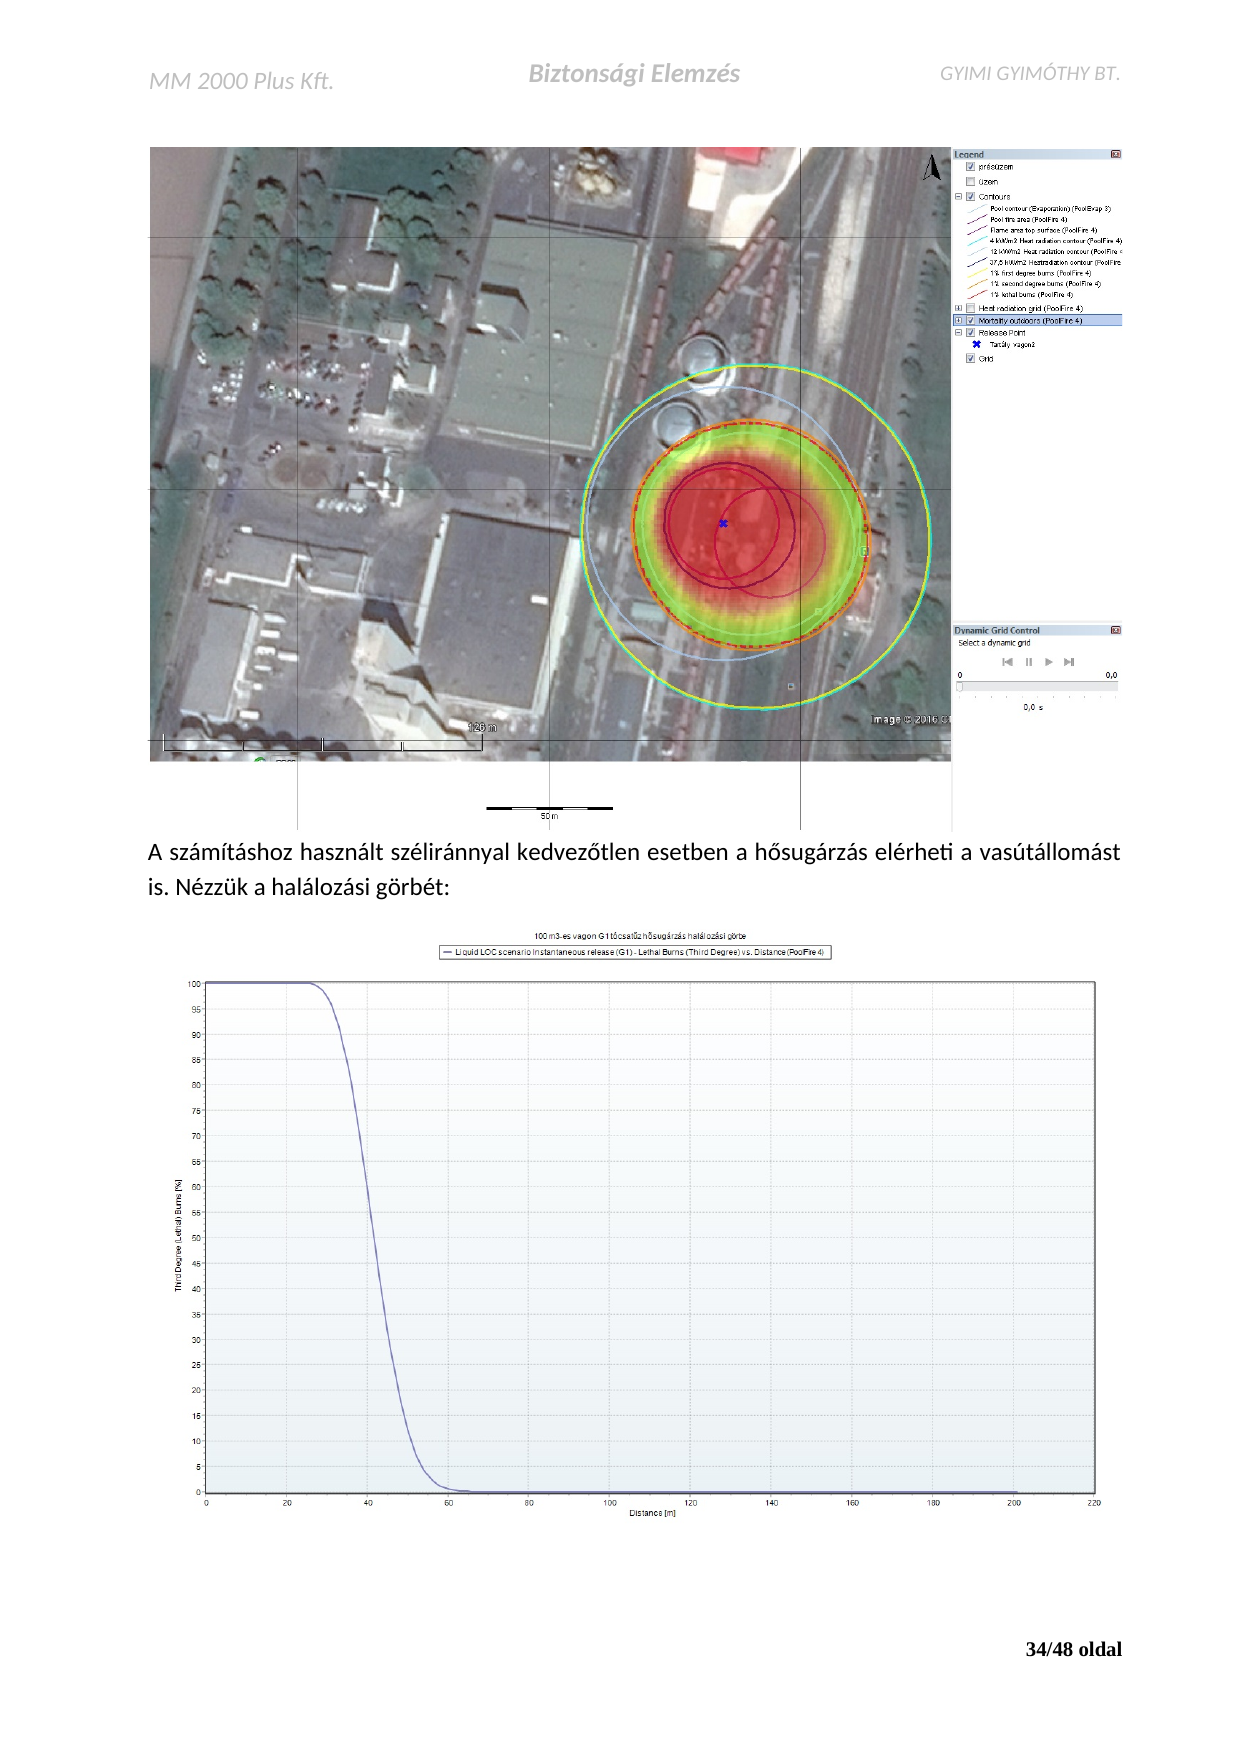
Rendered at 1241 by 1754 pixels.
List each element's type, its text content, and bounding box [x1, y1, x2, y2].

text A számításhoz használt széliránnyal kedvezőtlen esetben a hősugárzás elérheti a vasútállomást is. Nézzük a halálozási görbét: [148, 836, 1122, 901]
picture [147, 147, 1123, 832]
picture [147, 905, 1123, 1543]
